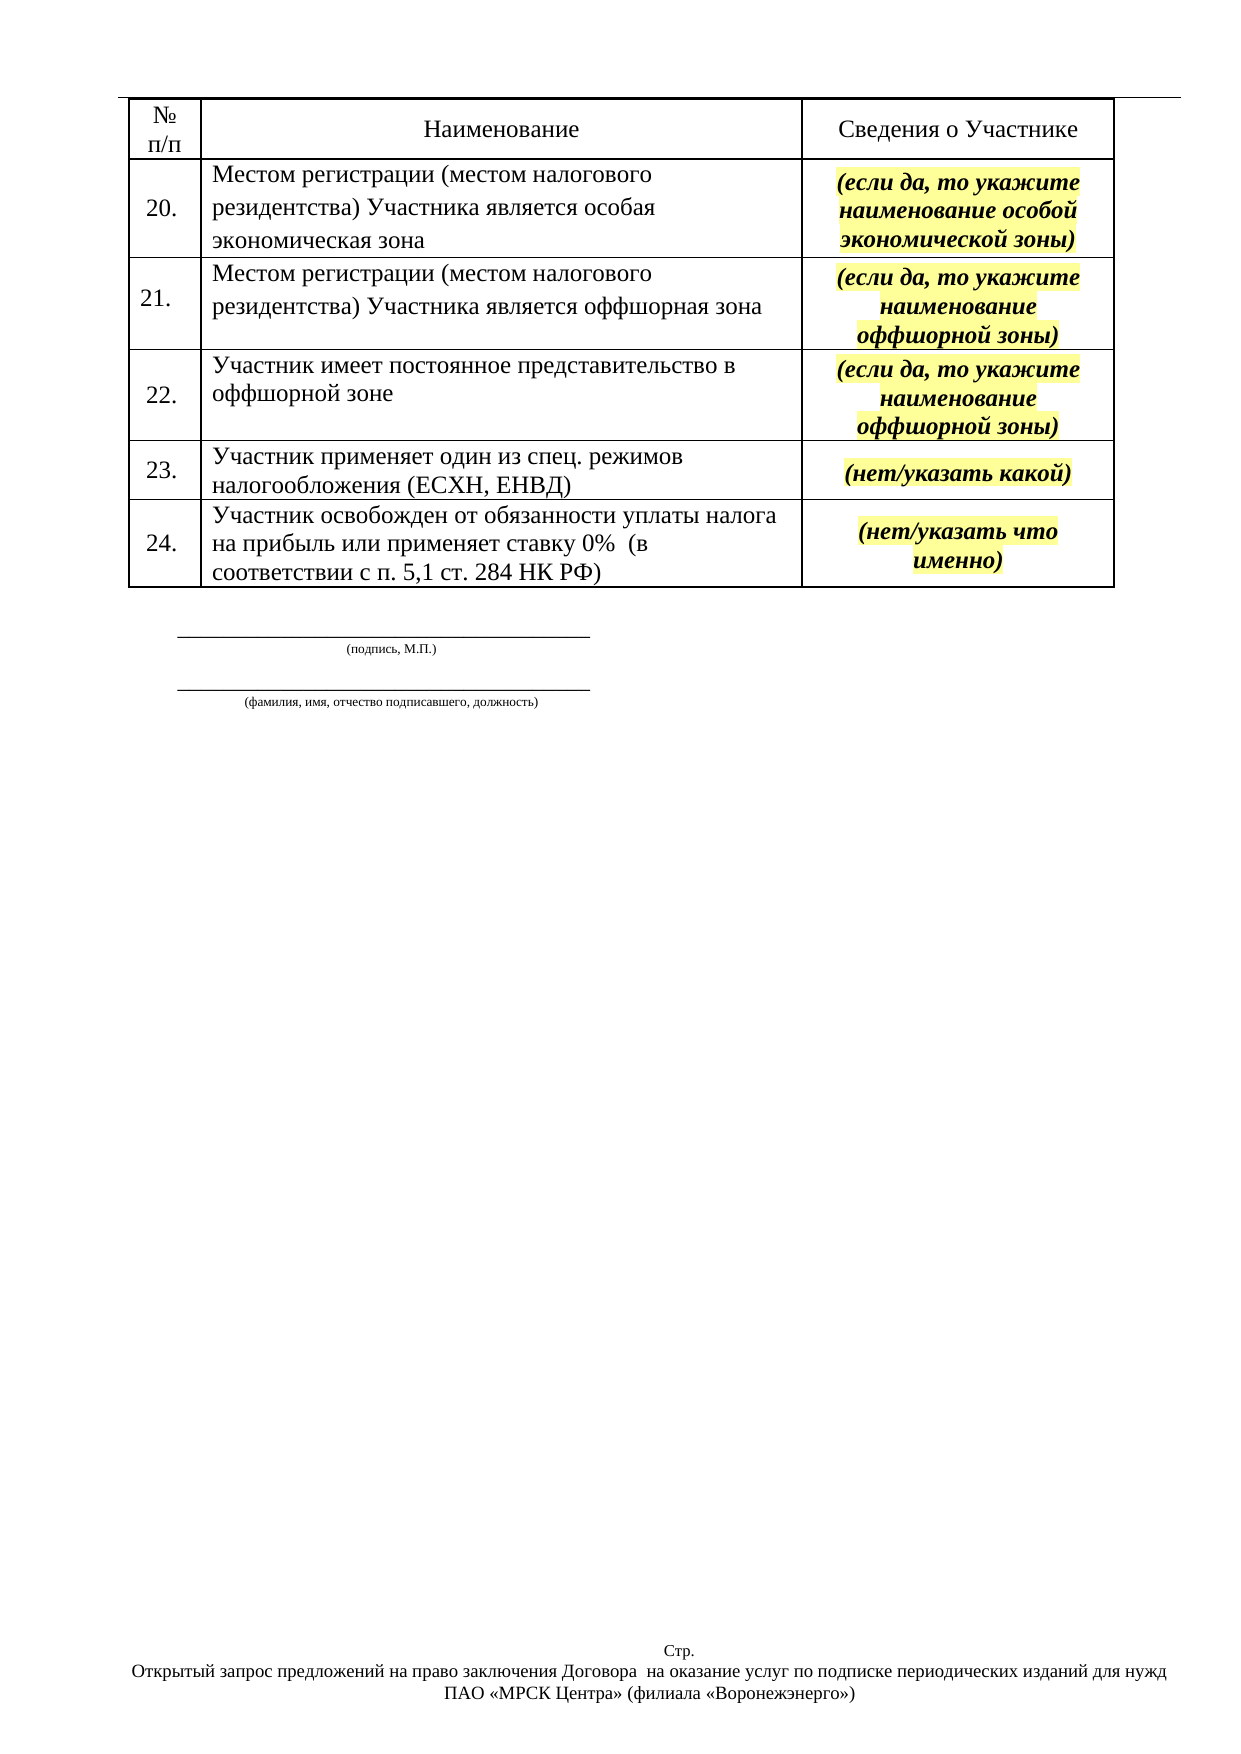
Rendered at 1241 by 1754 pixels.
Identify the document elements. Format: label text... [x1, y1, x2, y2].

text (фамилия, имя, отчество подписавшего, должность) [118, 693, 605, 720]
table_header № п/п [130, 100, 200, 158]
table_cell Местом регистрации (местом налогового резидентства) Участника является особая экономическая зона [202, 160, 801, 257]
table_cell (если да, то укажите наименование оффшорной зоны) [803, 350, 1113, 440]
table_cell [130, 500, 200, 586]
table_header Наименование [202, 100, 801, 158]
table_header Сведения о Участнике [803, 100, 1113, 158]
table_cell (если да, то укажите наименование особой экономической зоны) [803, 160, 1113, 257]
table_cell (нет/указать что именно) [803, 500, 1113, 586]
table_cell [130, 258, 200, 349]
table_cell Участник имеет постоянное представительство в оффшорной зоне [202, 350, 801, 440]
table_cell Участник освобожден от обязанности уплаты налога на прибыль или применяет ставку 0% (в соответствии с п. 5,1 ст. 284 НК РФ) [202, 500, 801, 586]
table_cell (если да, то укажите наименование оффшорной зоны) [803, 258, 1113, 349]
table_cell Местом регистрации (местом налогового резидентства) Участника является оффшорная зона [202, 258, 801, 349]
text ____________________________________ [118, 667, 605, 693]
table_cell (нет/указать какой) [803, 441, 1113, 499]
table_cell [130, 160, 200, 257]
text (подпись, М.П.) [118, 641, 605, 667]
text ____________________________________ [118, 614, 605, 641]
table_cell Участник применяет один из спец. режимов налогообложения (ЕСХН, ЕНВД) [202, 441, 801, 499]
table_cell [130, 350, 200, 440]
table_cell [130, 441, 200, 499]
